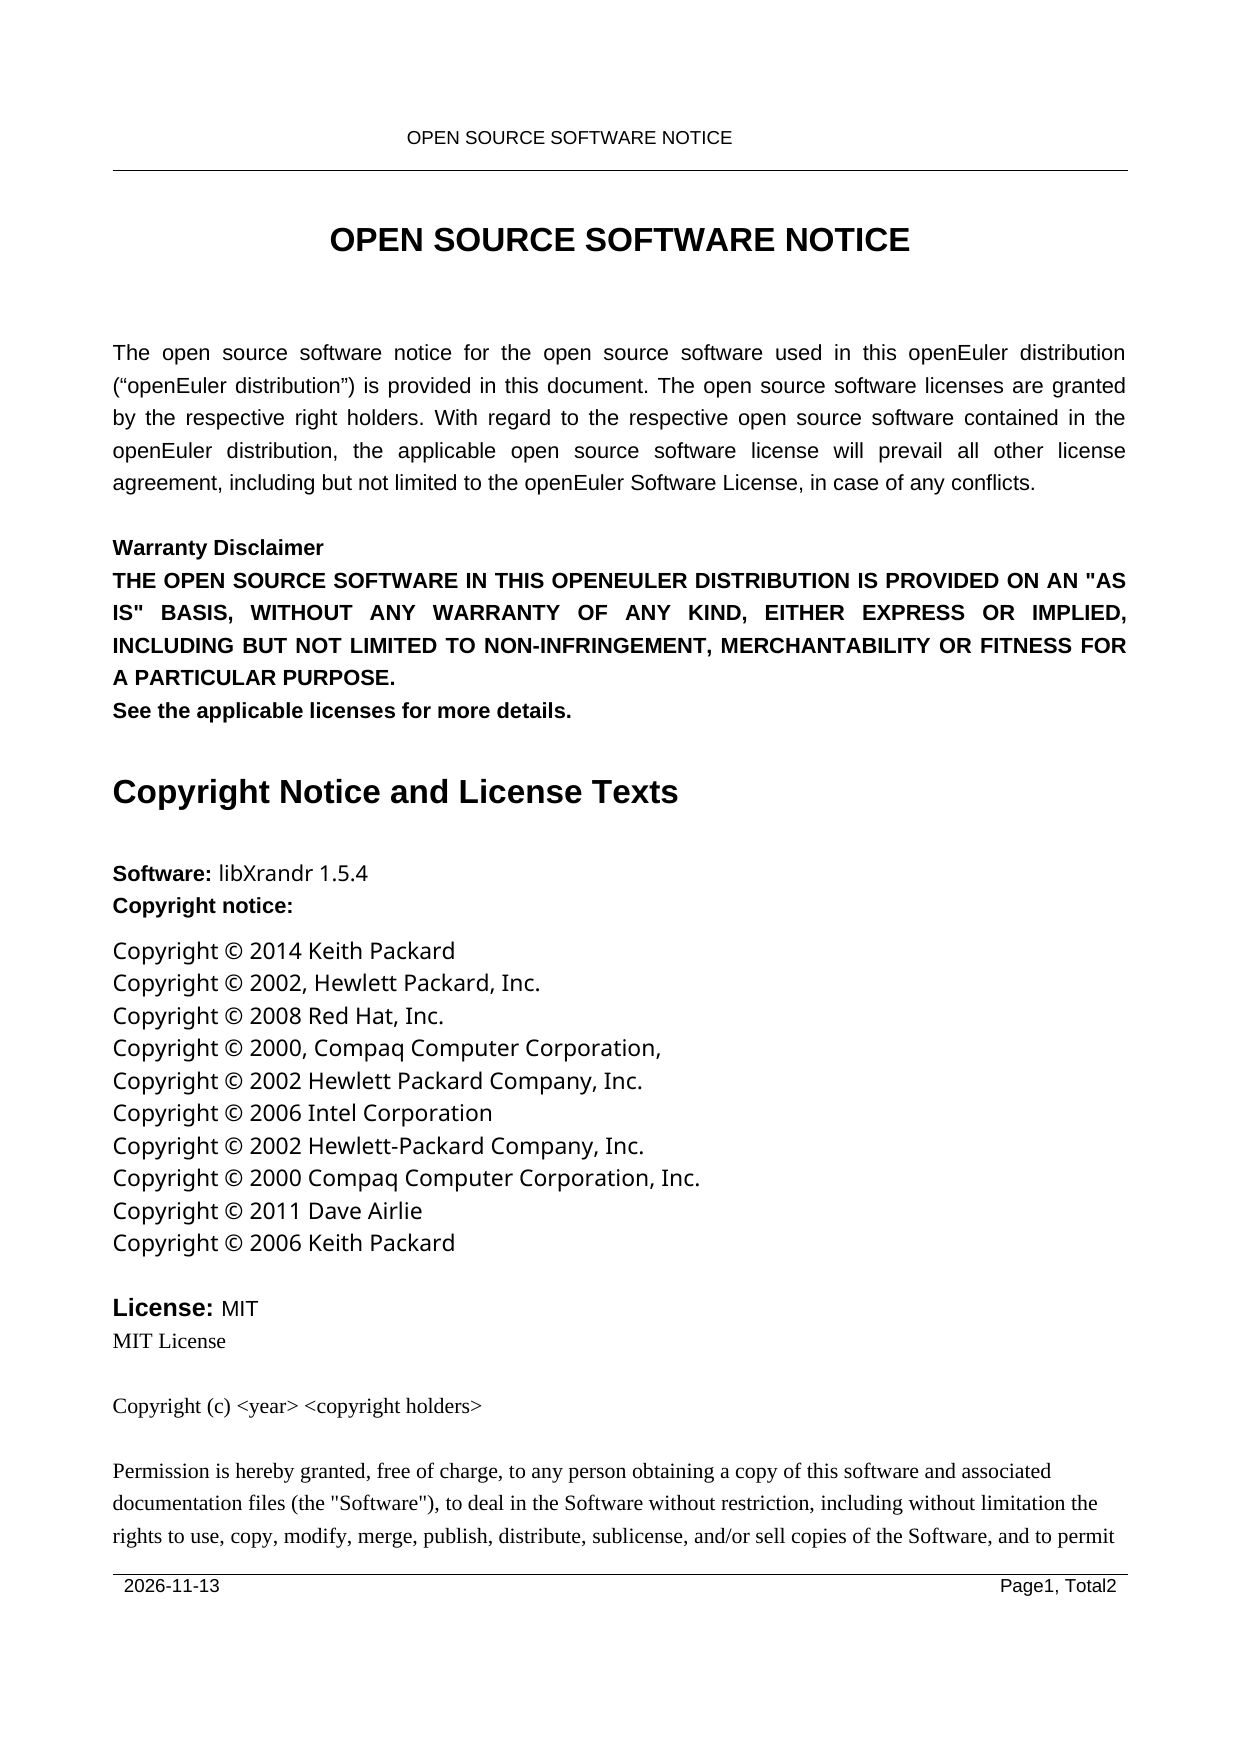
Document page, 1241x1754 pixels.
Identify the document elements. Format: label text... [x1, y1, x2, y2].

text The open source software notice for the open source software used in this openEuler distribution (“openEuler distribution”) is provided in this document. The open source software licenses are granted by the respective right holders. With regard to the respective open source software contained in the openEuler distribution, the applicable open source software license will prevail all other license agreement, including but not limited to the openEuler Software License, in case of any conflicts. [112, 336, 1128, 499]
text Copyright Notice and License Texts [112, 759, 1128, 824]
text Warranty Disclaimer [112, 531, 1128, 564]
text THE OPEN SOURCE SOFTWARE IN THIS OPENEULER DISTRIBUTION IS PROVIDED ON AN "AS IS" BASIS, WITHOUT ANY WARRANTY OF ANY KIND, EITHER EXPRESS OR IMPLIED, INCLUDING BUT NOT LIMITED TO NON-INFRINGEMENT, MERCHANTABILITY OR FITNESS FOR A PARTICULAR PURPOSE. See the applicable licenses for more details. [112, 564, 1128, 726]
text OPEN SOURCE SOFTWARE NOTICE [112, 206, 1128, 271]
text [112, 1324, 1128, 1551]
text Copyright notice: [112, 889, 1128, 921]
title Software: libXrandr 1.5.4 [112, 856, 1128, 889]
text Copyright © 2014 Keith Packard Copyright © 2002, Hewlett Packard, Inc. Copyright © 2008 Red Hat, Inc. Copyright © 2000, Compaq Computer Corporation, Copyright © 2002 Hewlett Packard Company, Inc. Copyright © 2006 Intel Corporation Copyright © 2002 Hewlett-Packard Company, Inc. Copyright © 2000 Compaq Computer Corporation, Inc. Copyright © 2011 Dave Airlie Copyright © 2006 Keith Packard [112, 934, 1128, 1291]
text License: MIT [112, 1291, 1128, 1324]
